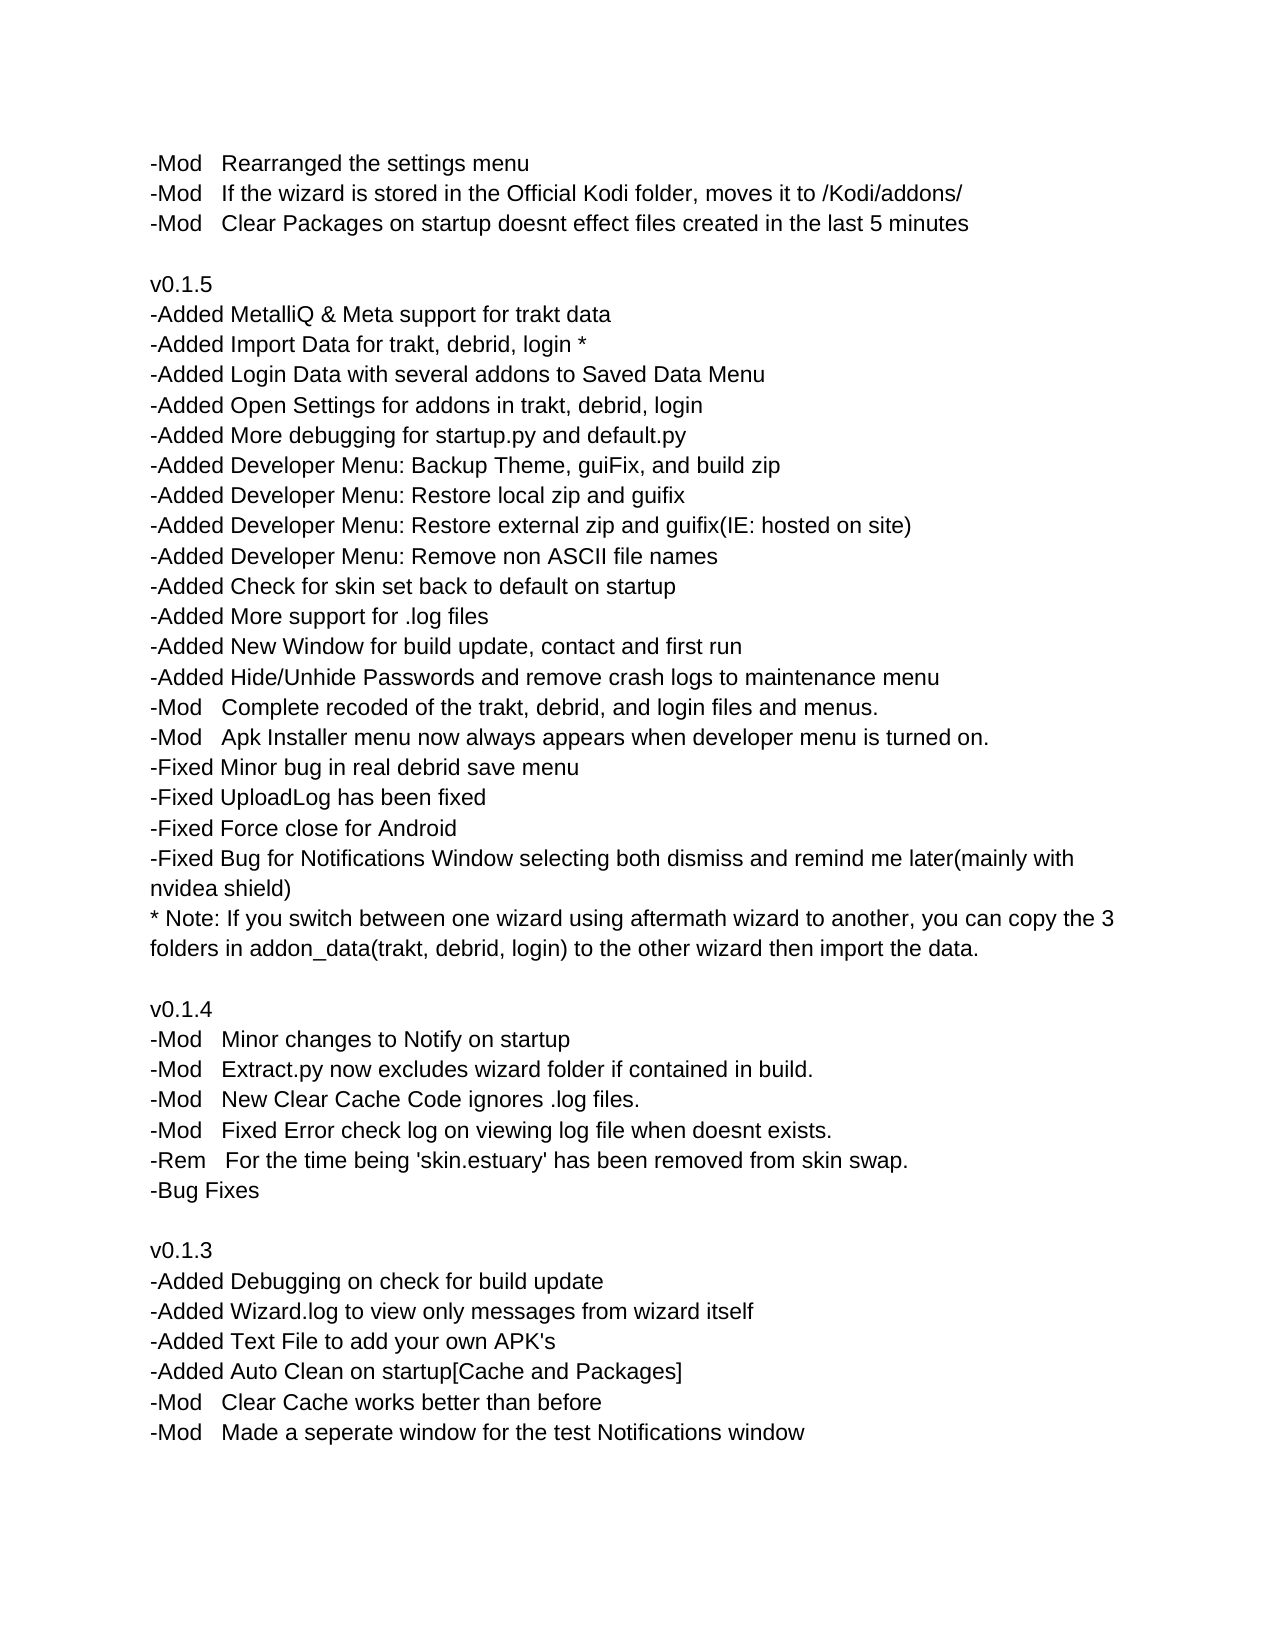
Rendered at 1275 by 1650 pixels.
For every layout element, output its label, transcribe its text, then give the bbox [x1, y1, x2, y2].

text -Fixed Force close for Android [150, 814, 1125, 841]
text -Added Developer Menu: Restore external zip and guifix(IE: hosted on site) [150, 512, 1125, 539]
text -Added Developer Menu: Remove non ASCII file names [150, 543, 1125, 569]
text -Bug Fixes [150, 1177, 1125, 1203]
text -Rem For the time being 'skin.estuary' has been removed from skin swap. [150, 1147, 1125, 1173]
text -Added Developer Menu: Restore local zip and guifix [150, 482, 1125, 509]
text -Mod If the wizard is stored in the Official Kodi folder, moves it to /Kodi/addons/ [150, 180, 1125, 207]
text -Mod Apk Installer menu now always appears when developer menu is turned on. [150, 724, 1125, 750]
text -Added Import Data for trakt, debrid, login * [150, 331, 1125, 358]
text -Fixed Bug for Notifications Window selecting both dismiss and remind me later(mainly with nvidea shield) [150, 845, 1125, 901]
text -Mod Rearranged the settings menu [150, 150, 1125, 176]
text * Note: If you switch between one wizard using aftermath wizard to another, you can copy the 3 folders in addon_data(trakt, debrid, login) to the other wizard then import the data. [150, 905, 1125, 962]
text -Fixed UploadLog has been fixed [150, 784, 1125, 811]
text v0.1.5 [150, 271, 1125, 297]
text -Added Open Settings for addons in trakt, debrid, login [150, 392, 1125, 418]
text -Added Auto Clean on startup[Cache and Packages] [150, 1358, 1125, 1385]
text -Added Debugging on check for build update [150, 1268, 1125, 1294]
text -Added Check for skin set back to default on startup [150, 573, 1125, 599]
text -Mod Fixed Error check log on viewing log file when doesnt exists. [150, 1117, 1125, 1143]
text -Added Text File to add your own APK's [150, 1328, 1125, 1354]
text v0.1.3 [150, 1237, 1125, 1264]
text -Mod Minor changes to Notify on startup [150, 1026, 1125, 1052]
text -Added Login Data with several addons to Saved Data Menu [150, 361, 1125, 388]
text -Added Hide/Unhide Passwords and remove crash logs to maintenance menu [150, 663, 1125, 690]
text -Mod Complete recoded of the trakt, debrid, and login files and menus. [150, 694, 1125, 720]
text -Added New Window for build update, contact and first run [150, 633, 1125, 660]
text -Mod Clear Cache works better than before [150, 1388, 1125, 1415]
text -Added Developer Menu: Backup Theme, guiFix, and build zip [150, 452, 1125, 478]
text -Added More support for .log files [150, 603, 1125, 629]
text v0.1.4 [150, 996, 1125, 1022]
text -Added More debugging for startup.py and default.py [150, 422, 1125, 448]
text -Mod Extract.py now excludes wizard folder if contained in build. [150, 1056, 1125, 1083]
text -Fixed Minor bug in real debrid save menu [150, 754, 1125, 781]
text -Mod Clear Packages on startup doesnt effect files created in the last 5 minutes [150, 210, 1125, 237]
text -Added MetalliQ & Meta support for trakt data [150, 301, 1125, 327]
text -Mod Made a seperate window for the test Notifications window [150, 1419, 1125, 1445]
text -Mod New Clear Cache Code ignores .log files. [150, 1086, 1125, 1113]
text -Added Wizard.log to view only messages from wizard itself [150, 1298, 1125, 1324]
